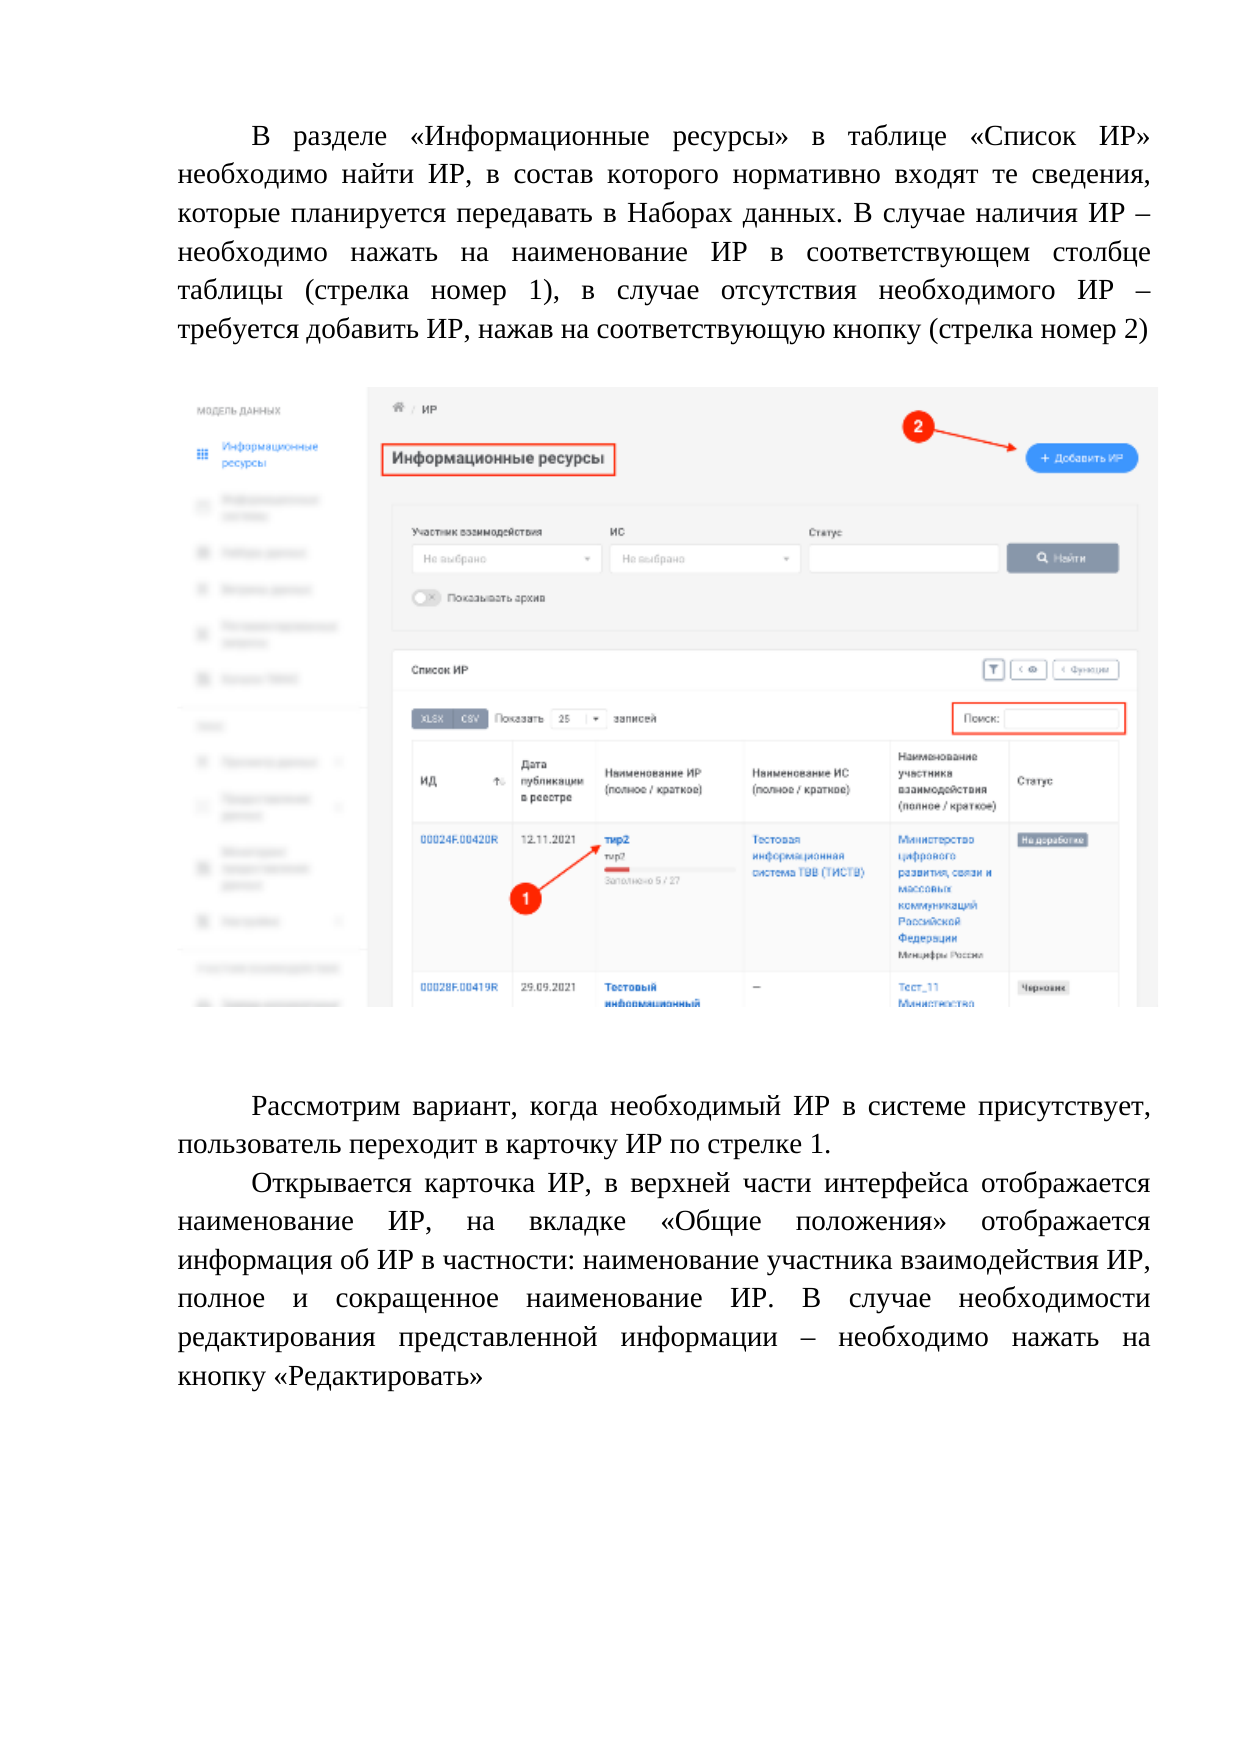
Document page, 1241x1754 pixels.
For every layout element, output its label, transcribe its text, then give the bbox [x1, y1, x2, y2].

text Открывается карточка ИР, в верхней части интерфейса отображается наименование ИР, на вкладке «Общие положения» отображается информация об ИР в частности: наименование участника взаимодействия ИР, полное и сокращенное наименование ИР. В случае необходимости редактирования представленной информации – необходимо нажать на кнопку «Редактировать» [177, 1165, 1152, 1391]
picture [177, 387, 1159, 1007]
text Рассмотрим вариант, когда необходимый ИР в системе присутствует, пользователь переходит в карточку ИР по стрелке 1. [177, 1088, 1152, 1160]
text В разделе «Информационные ресурсы» в таблице «Список ИР» необходимо найти ИР, в состав которого нормативно входят те сведения, которые планируется передавать в Наборах данных. В случае наличия ИР – необходимо нажать на наименование ИР в соответствующем столбце таблицы (стрелка номер 1), в случае отсутствия необходимого ИР – требуется добавить ИР, нажав на соответствующую кнопку (стрелка номер 2) [177, 118, 1152, 344]
